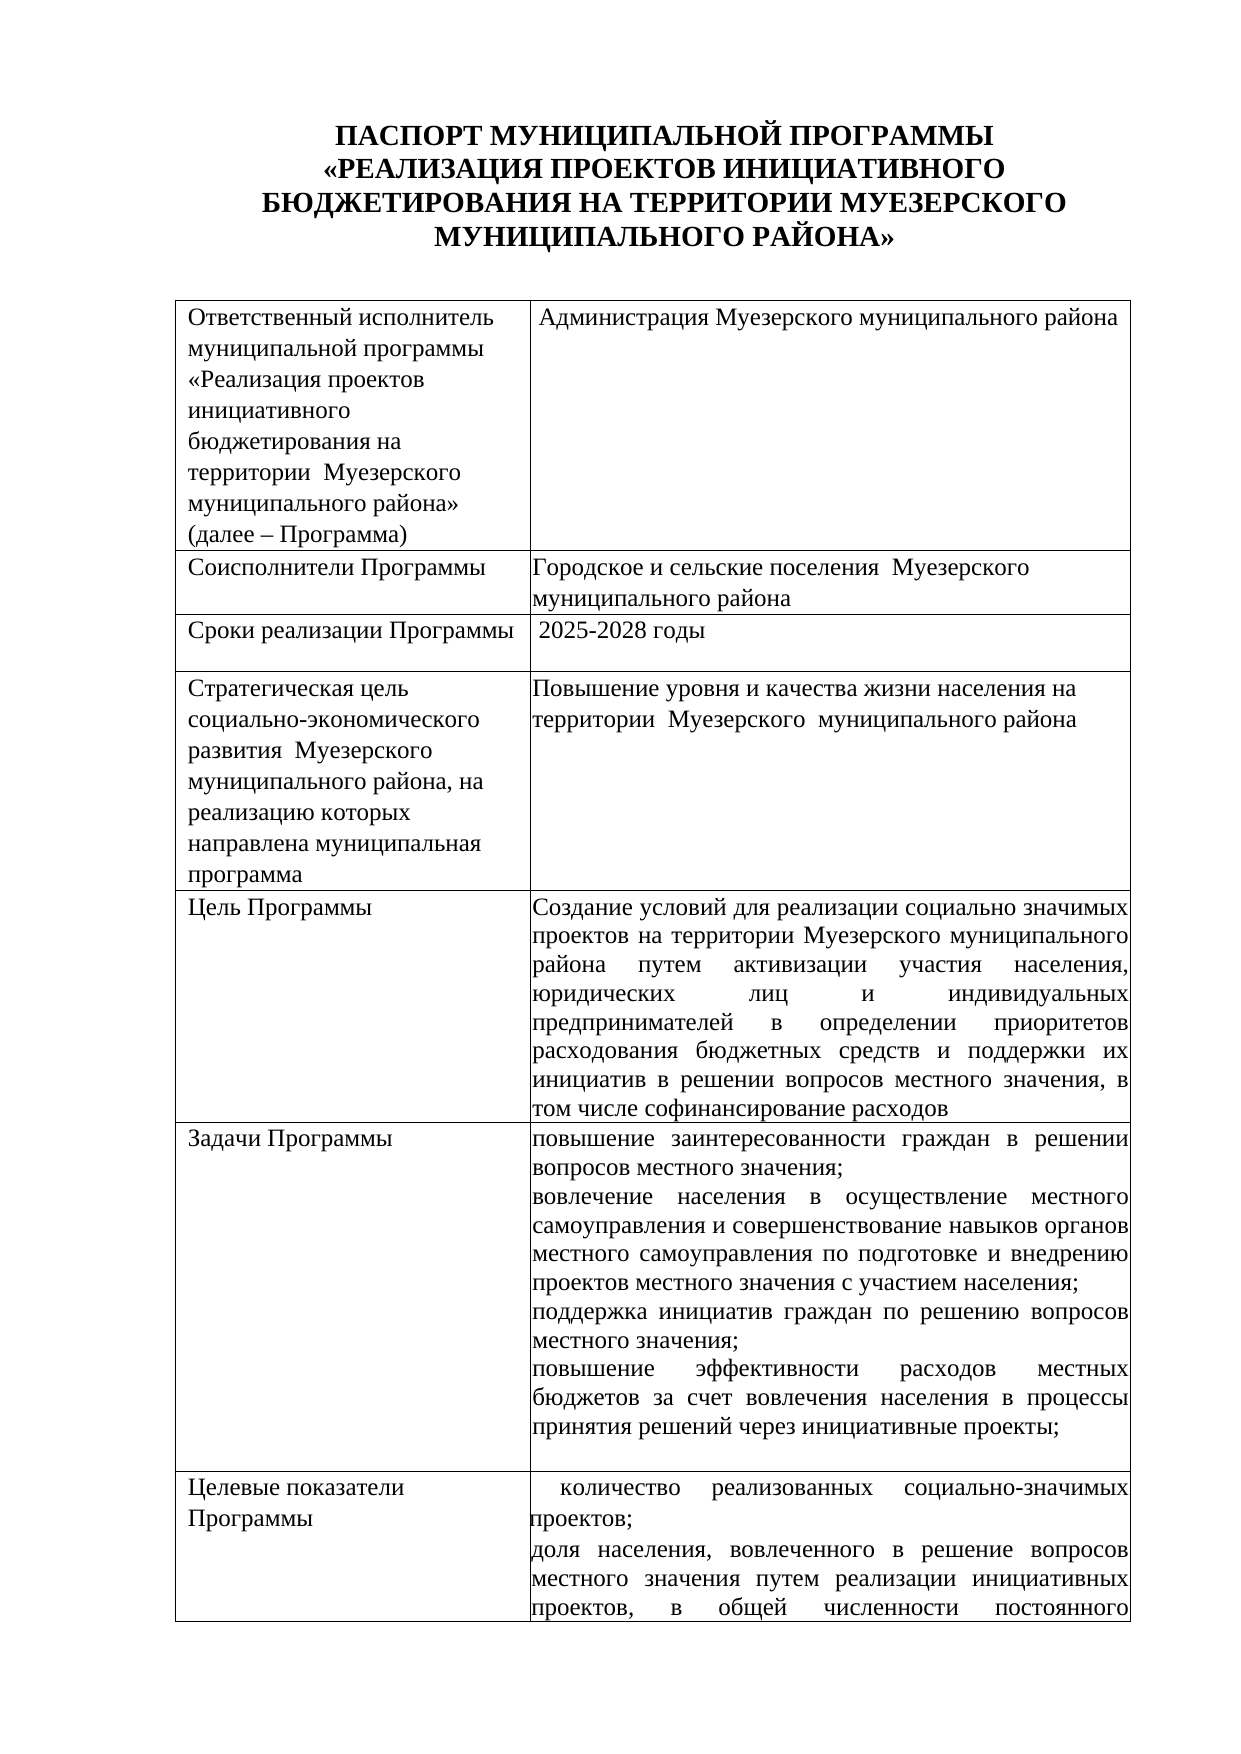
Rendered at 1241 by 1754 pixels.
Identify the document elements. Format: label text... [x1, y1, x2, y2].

table_header Администрация Муезерского муниципального района [531, 301, 1130, 550]
table_cell повышение заинтересованности граждан в решении вопросов местного значения; вовлечение населения в осуществление местного самоуправления и совершенствование навыков органов местного самоуправления по подготовке и внедрению проектов местного значения с участием населения; поддержка инициатив граждан по решению вопросов местного значения; повышение эффективности расходов местных бюджетов за счет вовлечения населения в процессы принятия решений через инициативные проекты; [531, 1123, 1130, 1471]
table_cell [176, 1472, 530, 1621]
table_cell 2025-2028 годы [531, 615, 1130, 671]
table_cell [531, 1472, 1130, 1621]
table_cell Создание условий для реализации социально значимых проектов на территории Муезерского муниципального района путем активизации участия населения, юридических лиц и индивидуальных предпринимателей в определении приоритетов расходования бюджетных средств и поддержки их инициатив в решении вопросов местного значения, в том числе софинансирование расходов [531, 891, 1130, 1122]
table_cell Задачи Программы [176, 1123, 530, 1471]
text «РЕАЛИЗАЦИЯ ПРОЕКТОВ ИНИЦИАТИВНОГО БЮДЖЕТИРОВАНИЯ НА ТЕРРИТОРИИ МУЕЗЕРСКОГО МУНИЦИПАЛЬНОГО РАЙОНА» [177, 152, 1152, 252]
table_cell Городское и сельские поселения Муезерского муниципального района [531, 551, 1130, 613]
text ПАСПОРТ МУНИЦИПАЛЬНОЙ ПРОГРАММЫ [177, 118, 1152, 152]
table_header Ответственный исполнитель муниципальной программы «Реализация проектов инициативного бюджетирования на территории Муезерского муниципального района» (далее – Программа) [176, 301, 530, 550]
table_cell Цель Программы [176, 891, 530, 1122]
table_cell Соисполнители Программы [176, 551, 530, 613]
table_cell Стратегическая цель социально-экономического развития Муезерского муниципального района, на реализацию которых направлена муниципальная программа [176, 672, 530, 890]
table_cell Повышение уровня и качества жизни населения на территории Муезерского муниципального района [531, 672, 1130, 890]
table_cell Сроки реализации Программы [176, 615, 530, 671]
